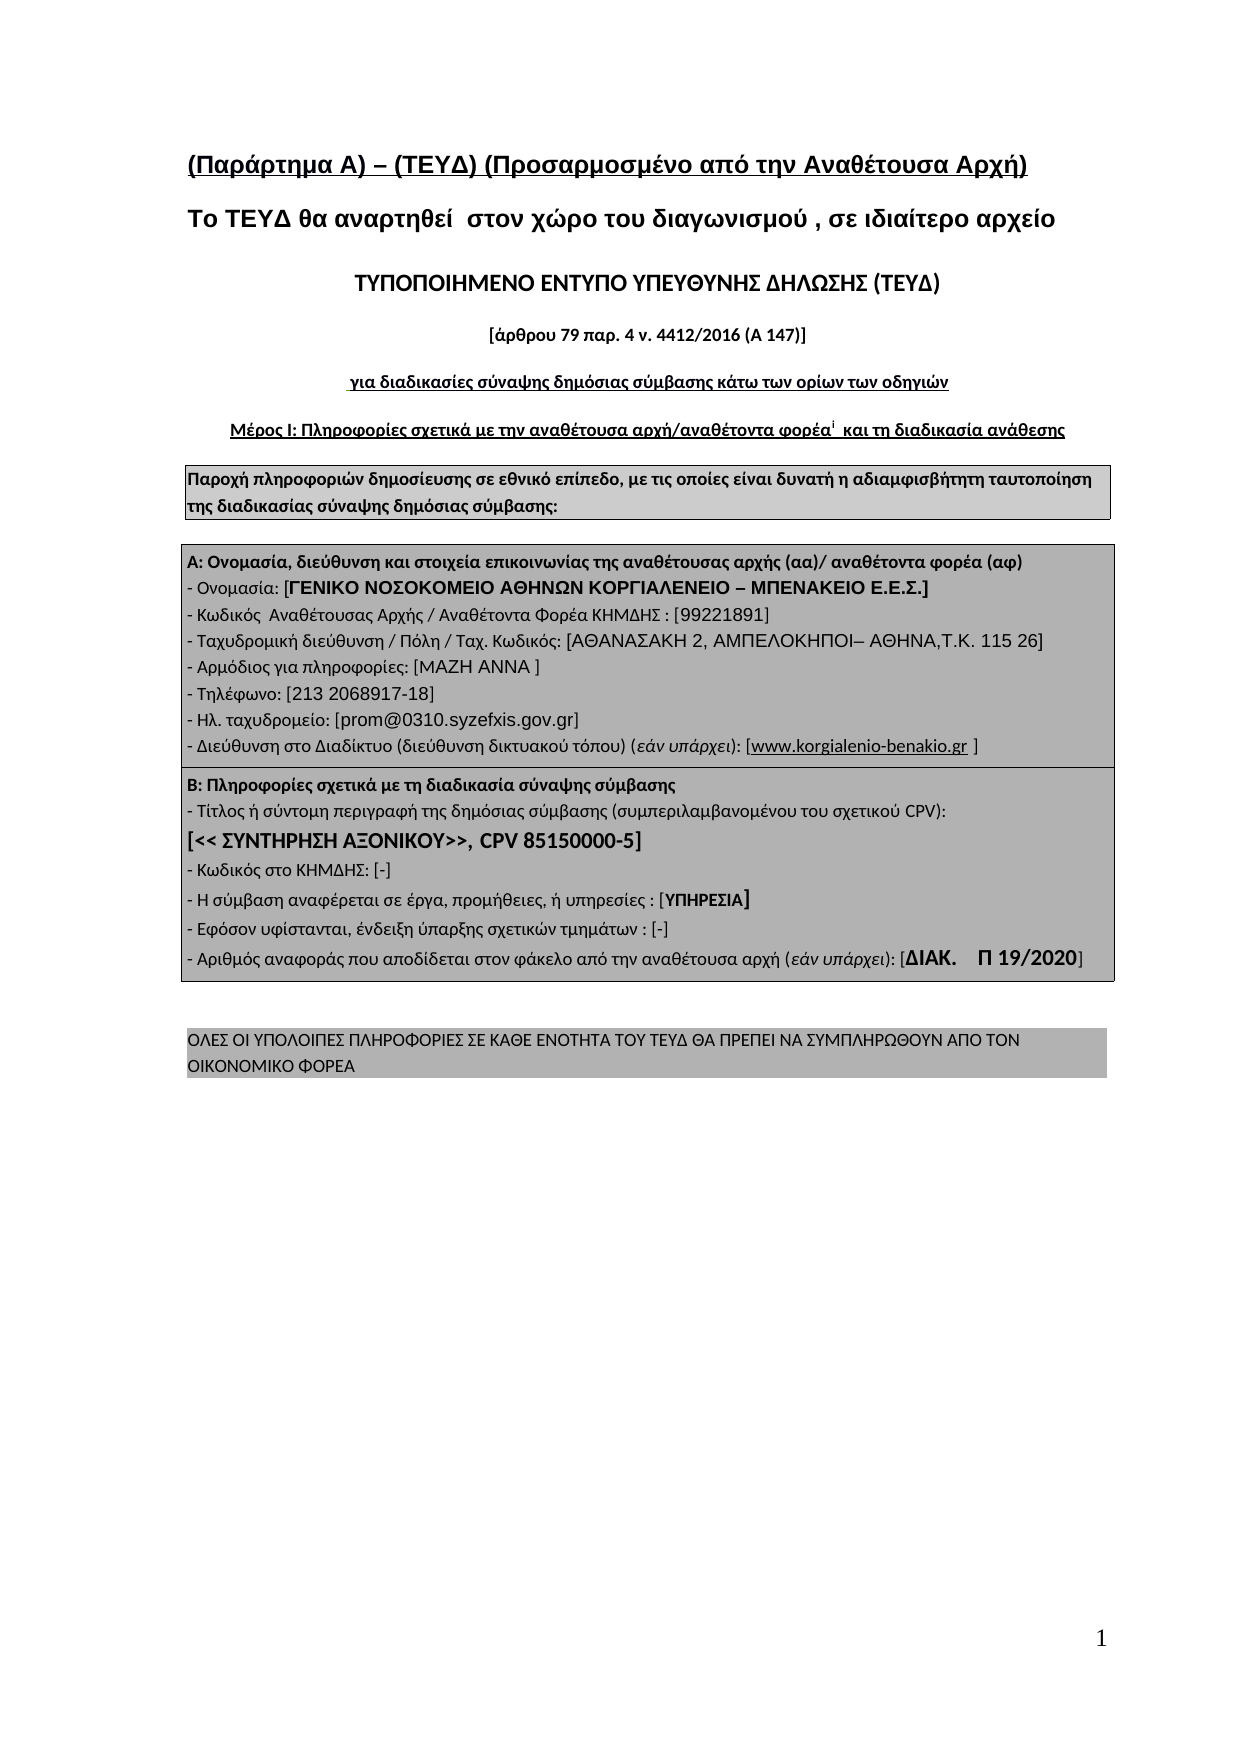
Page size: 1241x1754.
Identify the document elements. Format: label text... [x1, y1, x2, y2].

text Μέρος Ι: Πληροφορίες σχετικά με την αναθέτουσα αρχή/αναθέτοντα φορέα και τη διαδικασία ανάθεσης [187, 418, 1107, 441]
table_header Α: Ονομασία, διεύθυνση και στοιχεία επικοινωνίας της αναθέτουσας αρχής (αα)/ αναθέτοντα φορέα (αφ) - Ονομασία: [ΓΕΝΙΚΟ ΝΟΣΟΚΟΜΕΙΟ ΑΘΗΝΩΝ ΚΟΡΓΙΑΛΕΝΕΙΟ – ΜΠΕΝΑΚΕΙΟ Ε.Ε.Σ.] - Κωδικός Αναθέτουσας Αρχής / Αναθέτοντα Φορέα ΚΗΜΔΗΣ : [99221891] - Ταχυδρομική διεύθυνση / Πόλη / Ταχ. Κωδικός: [ΑΘΑΝΑΣΑΚΗ 2, ΑΜΠΕΛΟΚΗΠΟΙ– ΑΘΗΝΑ,Τ.Κ. 115 26] - Αρμόδιος για πληροφορίες: [ΜΑΖΗ ΑΝΝΑ ] - Τηλέφωνο: [213 2068917-18] - Ηλ. ταχυδρομείο: [prom@0310.syzefxis.gov.gr] - Διεύθυνση στο Διαδίκτυο (διεύθυνση δικτυακού τόπου) (εάν υπάρχει): [www.korgialenio-benakio.gr ] [182, 545, 1114, 767]
text ΟΛΕΣ ΟΙ ΥΠΟΛΟΙΠΕΣ ΠΛΗΡΟΦΟΡΙΕΣ ΣΕ ΚΑΘΕ ΕΝΟΤΗΤΑ ΤΟΥ ΤΕΥΔ ΘΑ ΠΡΕΠΕΙ ΝΑ ΣΥΜΠΛΗΡΩΘΟΥΝ ΑΠΟ ΤΟΝ ΟΙΚΟΝΟΜΙΚΟ ΦΟΡΕΑ [187, 1028, 1107, 1078]
text [άρθρου 79 παρ. 4 ν. 4412/2016 (Α 147)] [187, 323, 1107, 346]
text Το ΤΕΥΔ θα αναρτηθεί στον χώρο του διαγωνισμού , σε ιδιαίτερο αρχείο [187, 204, 1107, 233]
text για διαδικασίες σύναψης δημόσιας σύμβασης κάτω των ορίων των οδηγιών [187, 371, 1107, 393]
table_cell Β: Πληροφορίες σχετικά με τη διαδικασία σύναψης σύμβασης - Τίτλος ή σύντομη περιγραφή της δημόσιας σύμβασης (συμπεριλαμβανομένου του σχετικού CPV): [<< ΣΥΝΤΗΡΗΣΗ ΑΞΟΝΙΚΟΥ>>, CPV 85150000-5] - Κωδικός στο ΚΗΜΔΗΣ: [-] - Η σύμβαση αναφέρεται σε έργα, προμήθειες, ή υπηρεσίες : [ΥΠΗΡΕΣΙΑ] - Εφόσον υφίστανται, ένδειξη ύπαρξης σχετικών τμημάτων : [-] - Αριθμός αναφοράς που αποδίδεται στον φάκελο από την αναθέτουσα αρχή (εάν υπάρχει): [ΔΙΑΚ. Π 19/2020] [182, 768, 1114, 981]
text Παροχή πληροφοριών δημοσίευσης σε εθνικό επίπεδο, με τις οποίες είναι δυνατή η αδιαμφισβήτητη ταυτοποίηση της διαδικασίας σύναψης δημόσιας σύμβασης: [186, 466, 1110, 519]
text ΤΥΠΟΠΟΙΗΜΕΝΟ ΕΝΤΥΠΟ ΥΠΕΥΘΥΝΗΣ ΔΗΛΩΣΗΣ (TEΥΔ) [187, 268, 1107, 298]
text (Παράρτημα Α) – (ΤΕΥΔ) (Προσαρμοσμένο από την Αναθέτουσα Αρχή) [187, 150, 1107, 179]
